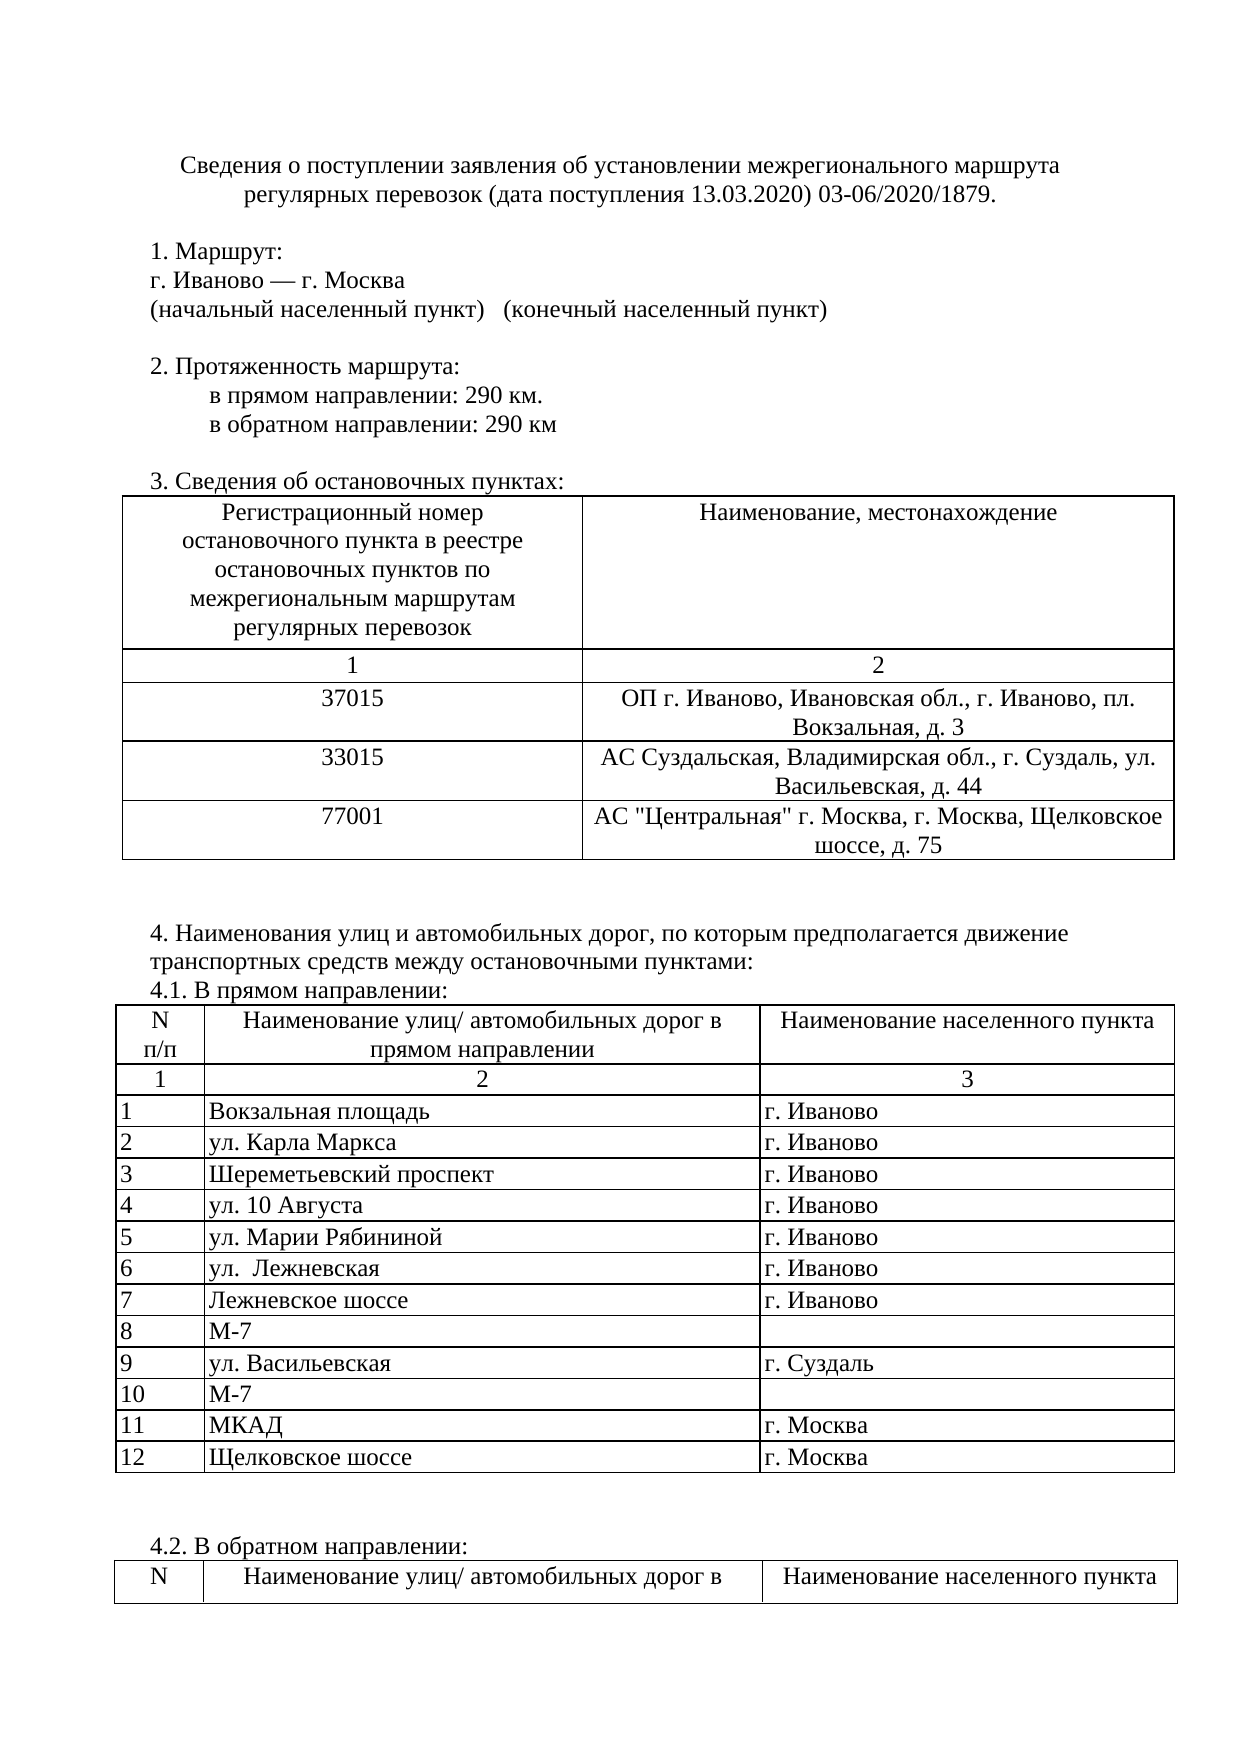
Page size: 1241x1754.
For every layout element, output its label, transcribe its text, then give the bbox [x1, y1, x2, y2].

table_cell 77001 [123, 801, 582, 858]
table_cell 11 [117, 1411, 204, 1440]
table_header Наименование улиц/ автомобильных дорог в прямом направлении [205, 1006, 759, 1063]
table_cell 2 [583, 650, 1173, 681]
table_cell г. Москва [761, 1442, 1174, 1472]
table_cell г. Иваново [761, 1285, 1174, 1314]
table_header N п/п [115, 1561, 203, 1602]
table_cell Шереметьевский проспект [205, 1159, 759, 1189]
table_cell 6 [117, 1253, 204, 1283]
table_cell 7 [117, 1285, 204, 1314]
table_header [763, 1561, 1177, 1602]
table_cell г. Москва [761, 1411, 1174, 1440]
text 4.1. В прямом направлении: [150, 975, 1090, 1004]
table_cell 1 [117, 1065, 204, 1094]
text 3. Сведения об остановочных пунктах: [150, 466, 1090, 495]
text Сведения о поступлении заявления об установлении межрегионального маршрута регулярных перевозок (дата поступления 13.03.2020) 03-06/2020/1879. [150, 150, 1090, 207]
table_cell 5 [117, 1222, 204, 1252]
table_cell 3 [117, 1159, 204, 1189]
table_cell 3 [761, 1065, 1174, 1094]
text 4.2. В обратном направлении: [150, 1531, 1090, 1560]
text 2. Протяженность маршрута: [150, 351, 1090, 380]
table_cell г. Иваново [761, 1190, 1174, 1220]
table_cell М-7 [205, 1379, 759, 1409]
table_cell ул. Марии Рябининой [205, 1222, 759, 1252]
table_cell 4 [117, 1190, 204, 1220]
table_cell 33015 [123, 742, 582, 799]
table_cell ул. Карла Маркса [205, 1127, 759, 1157]
table_cell ул. 10 Августа [205, 1190, 759, 1220]
text в прямом направлении: 290 км. [150, 380, 1090, 409]
table_cell г. Иваново [761, 1253, 1174, 1283]
table_header N п/п [117, 1006, 204, 1063]
table_cell 10 [117, 1379, 204, 1409]
table_cell Вокзальная площадь [205, 1096, 759, 1126]
table_cell г. Иваново [761, 1096, 1174, 1126]
table_cell ул. Лежневская [205, 1253, 759, 1283]
table_cell Щелковское шоссе [205, 1442, 759, 1472]
table_cell АС "Центральная" г. Москва, г. Москва, Щелковское шоссе, д. 75 [583, 801, 1173, 858]
table_cell МКАД [205, 1411, 759, 1440]
table_cell г. Иваново [761, 1222, 1174, 1252]
table_cell М-7 [205, 1316, 759, 1346]
table_cell 1 [117, 1096, 204, 1126]
table_cell 37015 [123, 683, 582, 740]
table_cell г. Суздаль [761, 1348, 1174, 1377]
table_cell [761, 1316, 1174, 1346]
table_header Наименование населенного пункта [761, 1006, 1174, 1063]
text 1. Маршрут: [150, 236, 1090, 265]
text г. Иваново — г. Москва [150, 265, 1090, 294]
table_cell 12 [117, 1442, 204, 1472]
table_cell 2 [117, 1127, 204, 1157]
table_cell ОП г. Иваново, Ивановская обл., г. Иваново, пл. Вокзальная, д. 3 [583, 683, 1173, 740]
table_cell г. Иваново [761, 1159, 1174, 1189]
text (начальный населенный пункт) (конечный населенный пункт) [150, 294, 1090, 322]
table_cell Лежневское шоссе [205, 1285, 759, 1314]
table_header Регистрационный номер остановочного пункта в реестре остановочных пунктов по межрегиональным маршрутам регулярных перевозок [123, 497, 582, 648]
table_cell г. Иваново [761, 1127, 1174, 1157]
table_cell 1 [123, 650, 582, 681]
table_cell 9 [117, 1348, 204, 1377]
table_header Наименование, местонахождение [583, 497, 1173, 648]
table_cell [761, 1379, 1174, 1409]
table_cell 2 [205, 1065, 759, 1094]
table_cell АС Суздальская, Владимирская обл., г. Суздаль, ул. Васильевская, д. 44 [583, 742, 1173, 799]
text в обратном направлении: 290 км [150, 409, 1090, 437]
table_cell 8 [117, 1316, 204, 1346]
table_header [204, 1561, 762, 1602]
text 4. Наименования улиц и автомобильных дорог, по которым предполагается движение транспортных средств между остановочными пунктами: [150, 918, 1090, 975]
table_cell ул. Васильевская [205, 1348, 759, 1377]
